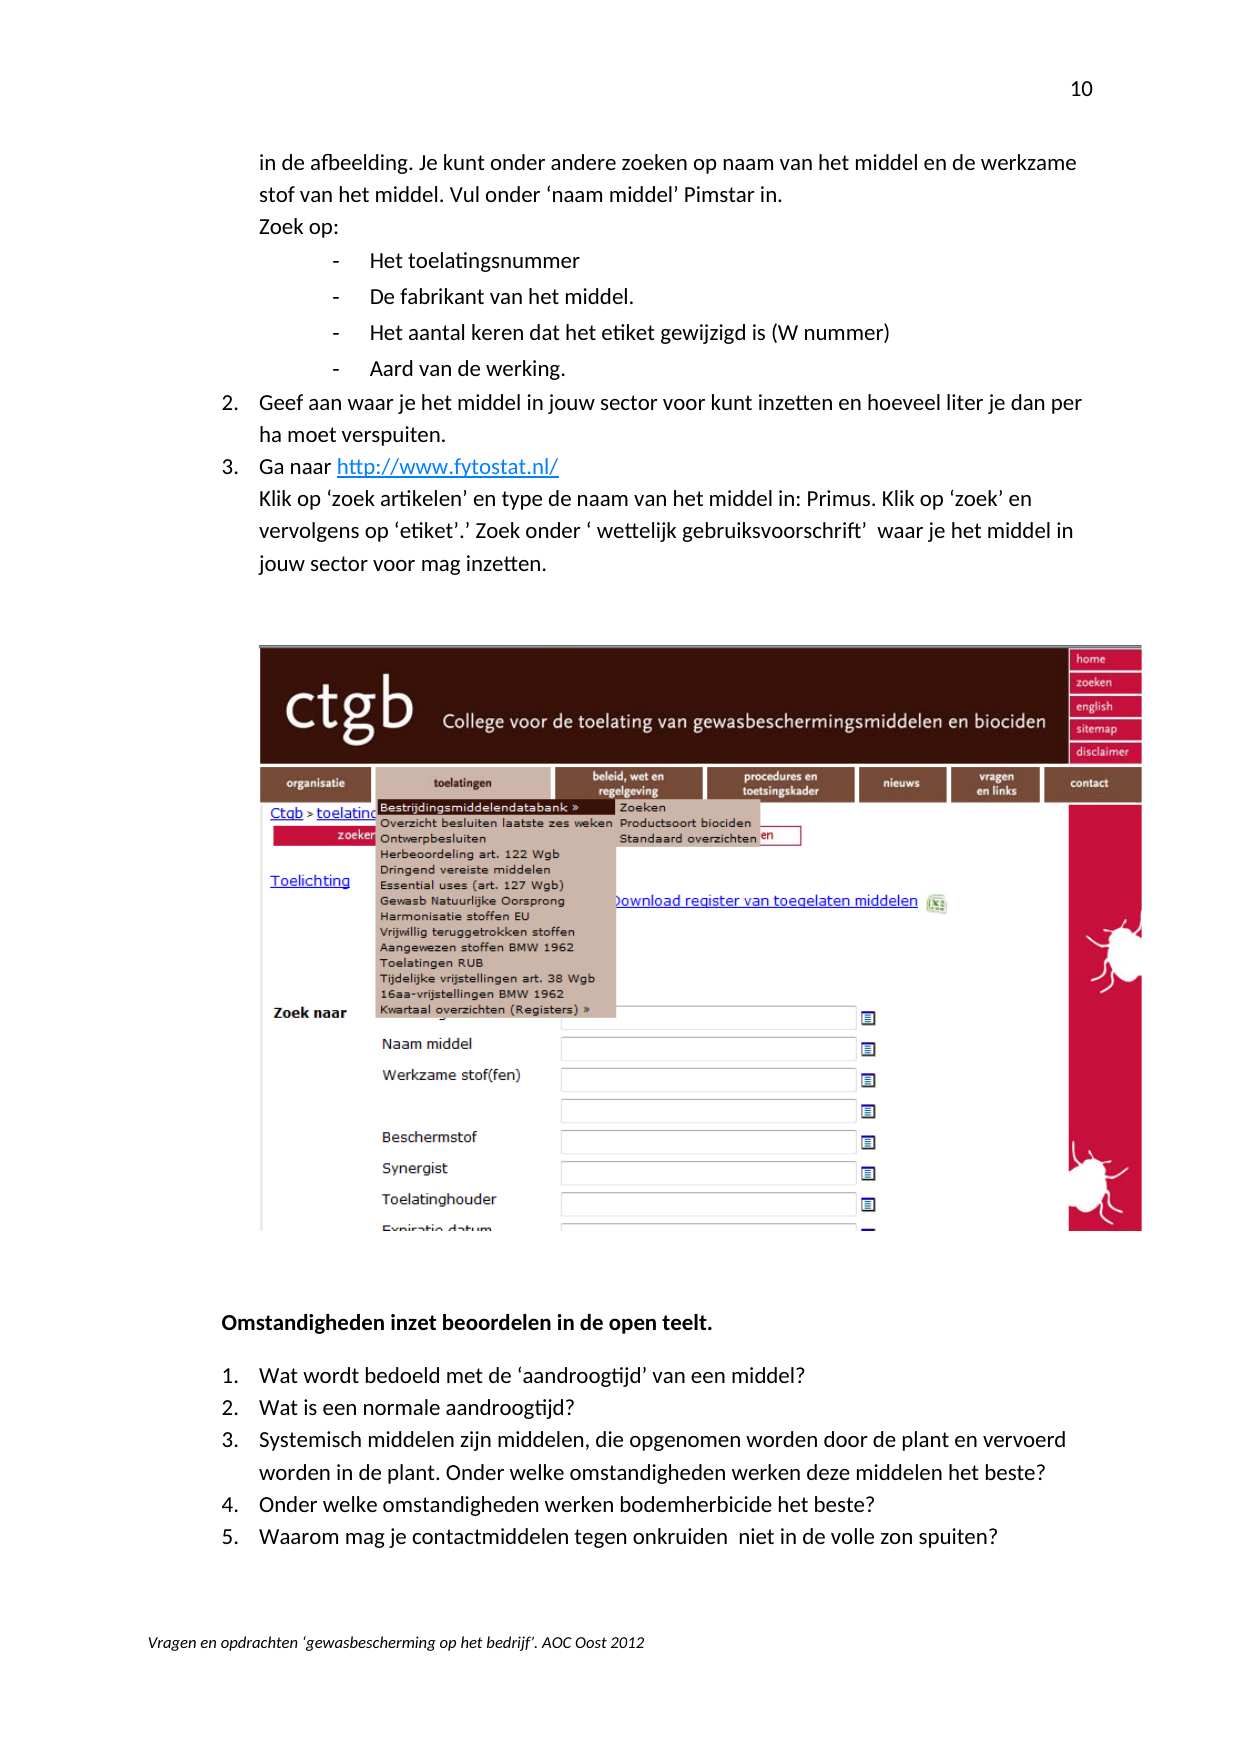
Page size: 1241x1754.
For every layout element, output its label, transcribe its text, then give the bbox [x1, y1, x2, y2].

list Waarom mag je contactmiddelen tegen onkruiden niet in de volle zon spuiten? [221, 1522, 1093, 1550]
list De fabrikant van het middel. [332, 280, 1093, 311]
list Het toelatingsnummer [332, 244, 1093, 275]
list Geef aan waar je het middel in jouw sector voor kunt inzetten en hoeveel liter je dan per ha moet verspuiten. [221, 388, 1093, 448]
list Het aantal keren dat het etiket gewijzigd is (W nummer) [332, 316, 1093, 347]
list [221, 148, 1093, 208]
list Ga naar http://www.fytostat.nl/ [221, 452, 1093, 480]
picture [258, 645, 1142, 1231]
list Systemisch middelen zijn middelen, die opgenomen worden door de plant en vervoerd worden in de plant. Onder welke omstandigheden werken deze middelen het beste? [221, 1426, 1093, 1486]
list Aard van de werking. [332, 352, 1093, 383]
list Zoek op: [259, 212, 1093, 240]
list Onder welke omstandigheden werken bodemherbicide het beste? [221, 1490, 1093, 1518]
list Wat wordt bedoeld met de ‘aandroogtijd’ van een middel? [221, 1361, 1093, 1389]
list Wat is een normale aandroogtijd? [221, 1393, 1093, 1421]
text Omstandigheden inzet beoordelen in de open teelt. [148, 1308, 1093, 1336]
list Klik op ‘zoek artikelen’ en type de naam van het middel in: Primus. Klik op ‘zoek’ en vervolgens op ‘etiket’.’ Zoek onder ‘ wettelijk gebruiksvoorschrift’ waar je het middel in jouw sector voor mag inzetten. [259, 484, 1093, 577]
